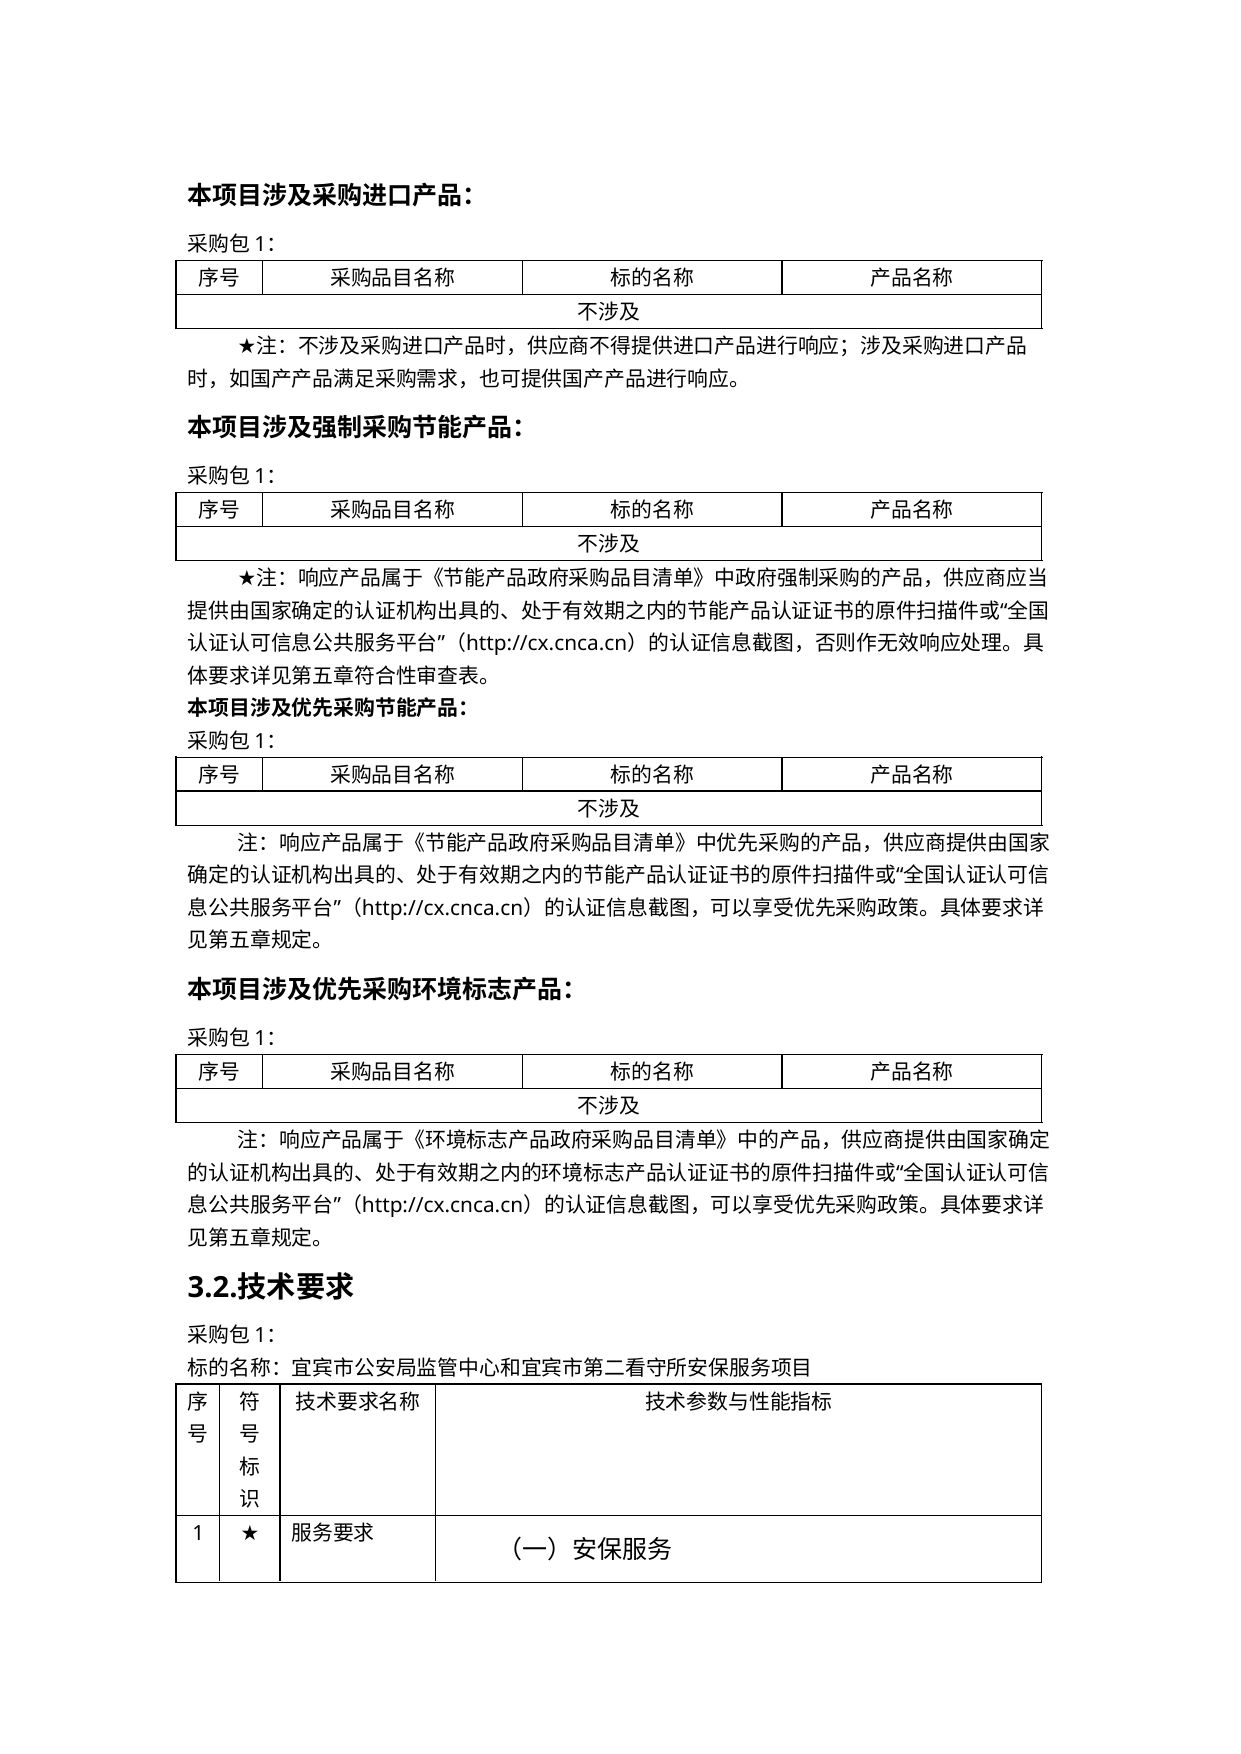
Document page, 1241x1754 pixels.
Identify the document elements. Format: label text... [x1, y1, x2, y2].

table_header 产品名称 [783, 261, 1041, 293]
table_header 技术参数与性能指标 [436, 1385, 1041, 1515]
table_cell 不涉及 [177, 792, 1041, 824]
text ★注：不涉及采购进口产品时，供应商不得提供进口产品进行响应；涉及采购进口产品时，如国产产品满足采购需求，也可提供国产产品进行响应。 [187, 329, 1053, 394]
text ★注：响应产品属于《节能产品政府采购品目清单》中政府强制采购的产品，供应商应当提供由国家确定的认证机构出具的、处于有效期之内的节能产品认证证书的原件扫描件或“全国认证认可信息公共服务平台”（http://cx.cnca.cn）的认证信息截图，否则作无效响应处理。具体要求详见第五章符合性审查表。 [187, 561, 1053, 691]
table_header 序号 [177, 261, 262, 293]
table_header 采购品目名称 [263, 493, 522, 526]
table_header 序号 [177, 1385, 219, 1515]
table_cell 不涉及 [177, 1089, 1041, 1122]
table_cell 不涉及 [177, 527, 1041, 560]
table_header 技术要求名称 [281, 1385, 435, 1515]
table_cell 服务要求 [281, 1516, 435, 1581]
text 本项目涉及优先采购环境标志产品： [187, 956, 1053, 1021]
table_header 序号 [177, 758, 262, 790]
text 标的名称：宜宾市公安局监管中心和宜宾市第二看守所安保服务项目 [187, 1351, 1053, 1383]
table_header 标的名称 [523, 493, 781, 526]
table_cell 1 [177, 1516, 219, 1581]
table_header 标的名称 [523, 261, 781, 293]
text 采购包1： [187, 1318, 1053, 1351]
table_header 采购品目名称 [263, 1055, 522, 1088]
text 本项目涉及优先采购节能产品： [187, 691, 1053, 724]
table_cell ★ [220, 1516, 279, 1581]
table_header 符号标识 [220, 1385, 279, 1515]
text 本项目涉及强制采购节能产品： [187, 394, 1053, 459]
table_header 采购品目名称 [263, 758, 522, 790]
text 注：响应产品属于《节能产品政府采购品目清单》中优先采购的产品，供应商提供由国家确定的认证机构出具的、处于有效期之内的节能产品认证证书的原件扫描件或“全国认证认可信息公共服务平台”（http://cx.cnca.cn）的认证信息截图，可以享受优先采购政策。具体要求详见第五章规定。 [187, 826, 1053, 956]
table_header 标的名称 [523, 1055, 781, 1088]
text 采购包1： [187, 724, 1053, 756]
table_header 产品名称 [783, 758, 1041, 790]
table_cell 不涉及 [177, 295, 1041, 328]
text 采购包1： [187, 459, 1053, 492]
text 注：响应产品属于《环境标志产品政府采购品目清单》中的产品，供应商提供由国家确定的认证机构出具的、处于有效期之内的环境标志产品认证证书的原件扫描件或“全国认证认可信息公共服务平台”（http://cx.cnca.cn）的认证信息截图，可以享受优先采购政策。具体要求详见第五章规定。 [187, 1123, 1053, 1253]
table_header 产品名称 [783, 493, 1041, 526]
table_header 采购品目名称 [263, 261, 522, 293]
text 采购包1： [187, 227, 1053, 259]
table_header 序号 [177, 493, 262, 526]
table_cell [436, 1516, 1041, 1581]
table_header 标的名称 [523, 758, 781, 790]
text 采购包1： [187, 1021, 1053, 1053]
text 3.2.技术要求 [187, 1253, 1053, 1318]
table_header 产品名称 [783, 1055, 1041, 1088]
text 本项目涉及采购进口产品： [187, 162, 1053, 227]
table_header 序号 [177, 1055, 262, 1088]
